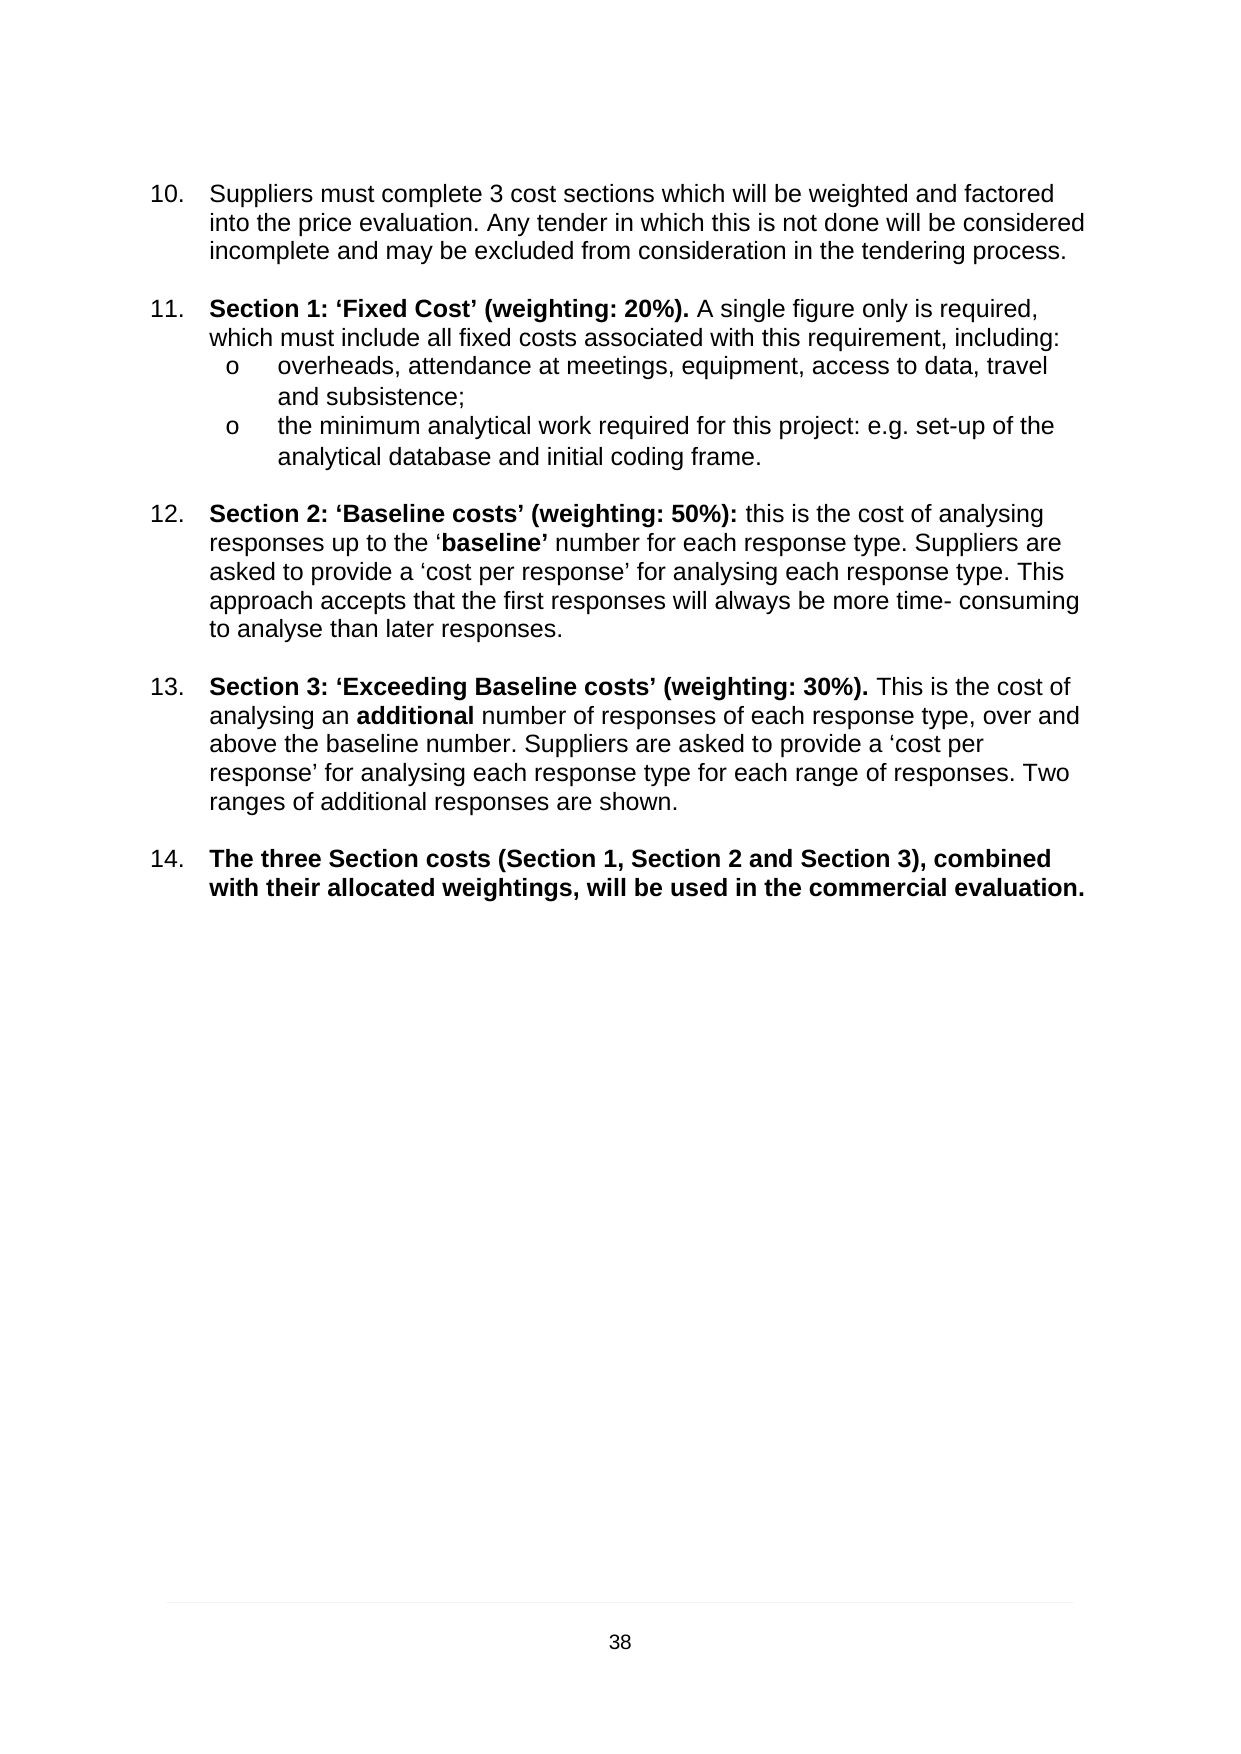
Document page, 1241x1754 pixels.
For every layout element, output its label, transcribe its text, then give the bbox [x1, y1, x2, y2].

list Section 2: ‘Baseline costs’ (weighting: 50%): this is the cost of analysing responses up to the ‘baseline’ number for each response type. Suppliers are asked to provide a ‘cost per response’ for analysing each response type. This approach accepts that the first responses will always be more time- consuming to analyse than later responses. [150, 499, 1090, 643]
list the minimum analytical work required for this project: e.g. set-up of the analytical database and initial coding frame. [225, 411, 1090, 471]
list Suppliers must complete 3 cost sections which will be weighted and factored into the price evaluation. Any tender in which this is not done will be considered incomplete and may be excluded from consideration in the tendering process. [150, 179, 1090, 265]
list Section 3: ‘Exceeding Baseline costs’ (weighting: 30%). This is the cost of analysing an additional number of responses of each response type, over and above the baseline number. Suppliers are asked to provide a ‘cost per response’ for analysing each response type for each range of responses. Two ranges of additional responses are shown. [150, 672, 1090, 816]
list Section 1: ‘Fixed Cost’ (weighting: 20%). A single figure only is required, which must include all fixed costs associated with this requirement, including: [150, 294, 1090, 351]
list The three Section costs (Section 1, Section 2 and Section 3), combined with their allocated weightings, will be used in the commercial evaluation. [150, 844, 1090, 902]
list overheads, attendance at meetings, equipment, access to data, travel and subsistence; [225, 351, 1090, 411]
